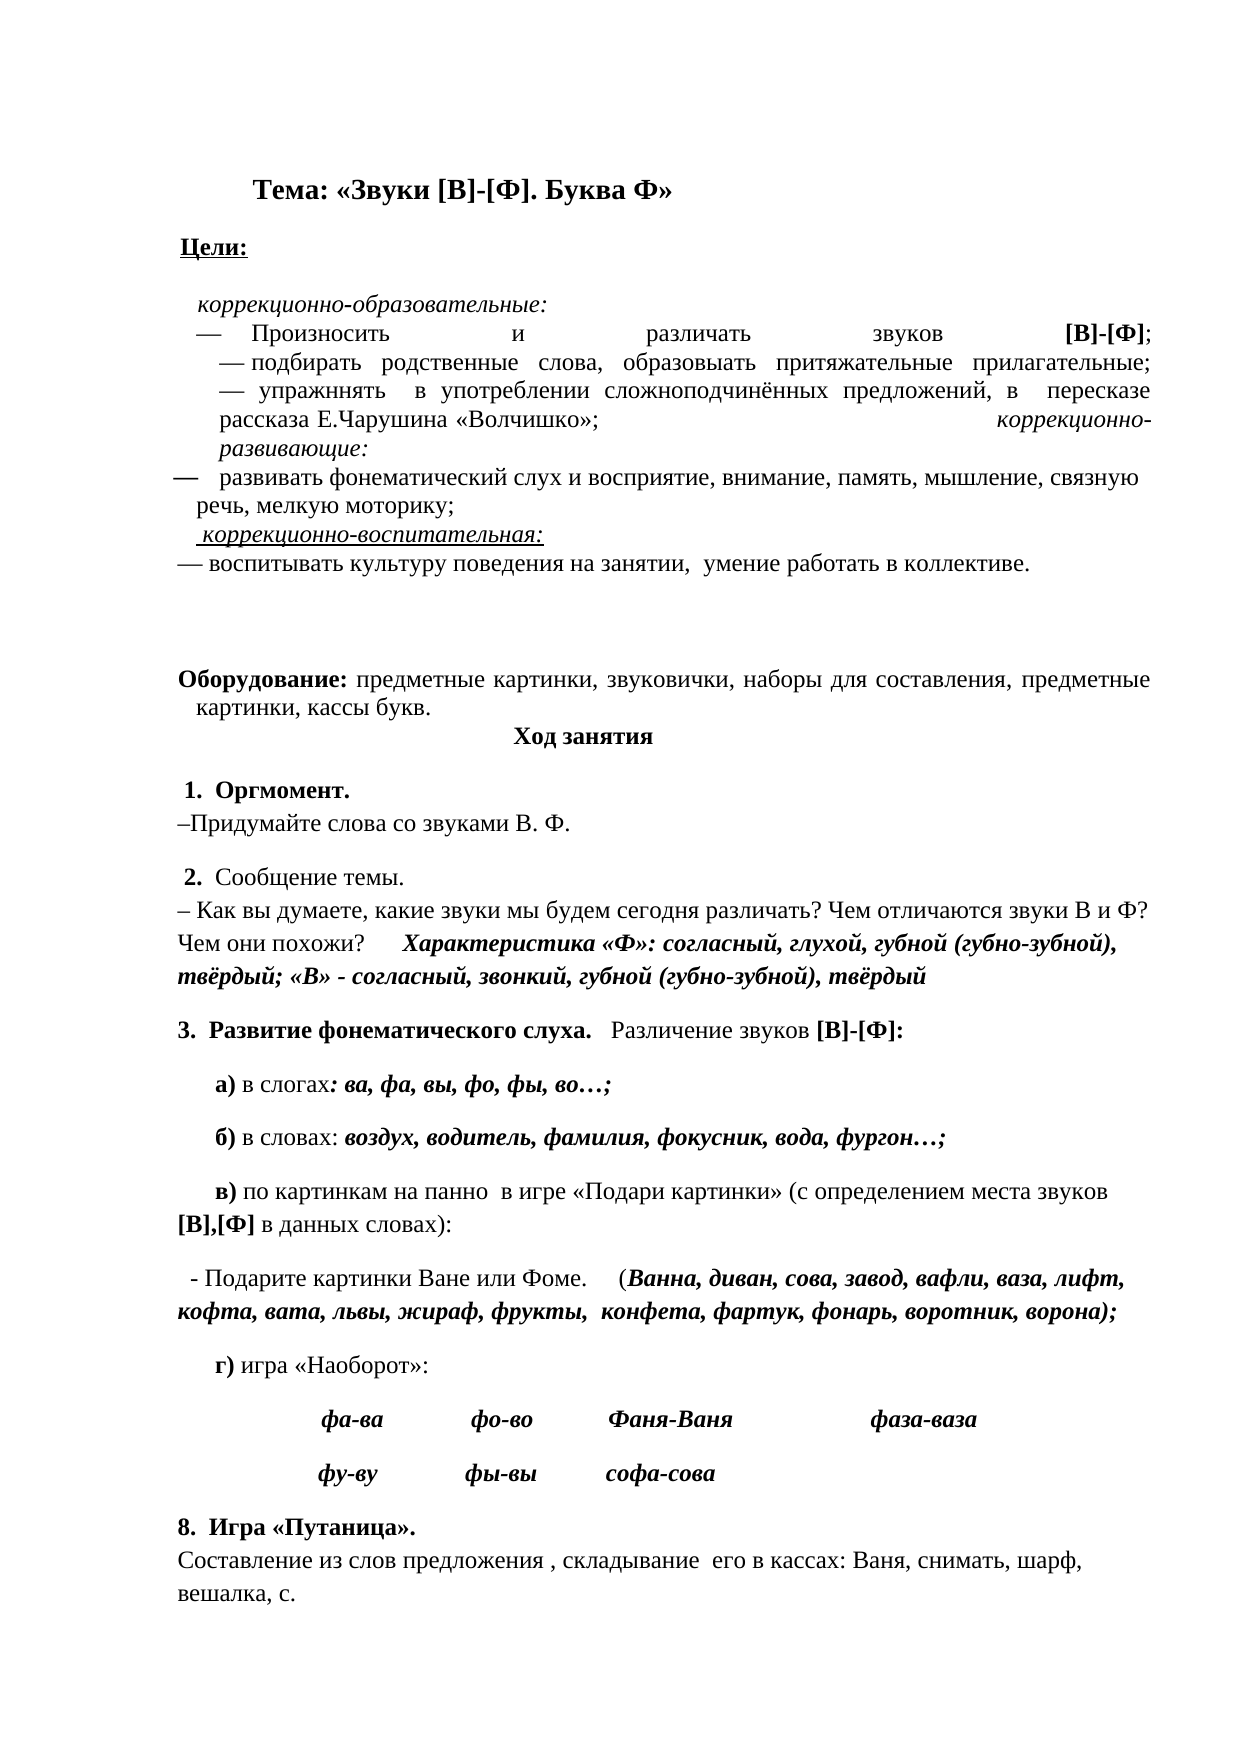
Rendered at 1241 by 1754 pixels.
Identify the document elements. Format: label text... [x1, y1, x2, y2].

text 8. Игра «Путаница». Составление из слов предложения , складывание его в кассах: Ваня, снимать, шарф, вешалка, с. [177, 1512, 1152, 1606]
text фа-ва фо-во Фаня-Ваня фаза-ваза [177, 1404, 1152, 1433]
text Тема: «Звуки [В]-[Ф]. Буква Ф» [177, 172, 1152, 206]
text б) в словах: воздух, водитель, фамилия, фокусник, вода, фургон…; [177, 1122, 1152, 1151]
text 2. Сообщение темы. – Как вы думаете, какие звуки мы будем сегодня различать? Чем отличаются звуки В и Ф? Чем они похожи? Характеристика «Ф»: согласный, глухой, губной (губно-зубной), твёрдый; «В» - согласный, звонкий, губной (губно-зубной), твёрдый [177, 862, 1152, 990]
text - Подарите картинки Ване или Фоме. (Ванна, диван, сова, завод, вафли, ваза, лифт, кофта, вата, львы, жираф, фрукты, конфета, фартук, фонарь, воротник, ворона); [177, 1263, 1152, 1325]
text коррекционно-образовательные: [197, 289, 1152, 318]
text коррекционно-воспитательная: [196, 519, 1152, 548]
list развивать фонематический слух и восприятие, внимание, память, мышление, связную речь, мелкую моторику; [173, 462, 1152, 519]
text Цели: [180, 232, 1152, 260]
text 3. Развитие фонематического слуха. Различение звуков [В]-[Ф]: [177, 1015, 1152, 1043]
text а) в слогах: ва, фа, вы, фо, фы, во…; [177, 1069, 1152, 1097]
text Оборудование: предметные картинки, звуковички, наборы для составления, предметные картинки, кассы букв. [178, 664, 1150, 721]
text Ход занятия [177, 721, 1152, 750]
text — Произносить и различать звуков [В]-[Ф]; — подбирать родственные слова, образовыать притяжательные прилагательные; — упражннять в употреблении сложноподчинённых предложений, в пересказе рассказа Е.Чарушина «Волчишко»; коррекционно-развивающие: [196, 318, 1152, 462]
text фу-ву фы-вы софа-сова [177, 1458, 1152, 1487]
text 1. Оргмомент. –Придумайте слова со звуками В. Ф. [177, 775, 1152, 837]
text — воспитывать культуру поведения на занятии, умение работать в коллективе. [177, 548, 1152, 577]
text г) игра «Наоборот»: [177, 1350, 1152, 1379]
text в) по картинкам на панно в игре «Подари картинки» (с определением места звуков [В],[Ф] в данных словах): [177, 1176, 1152, 1238]
